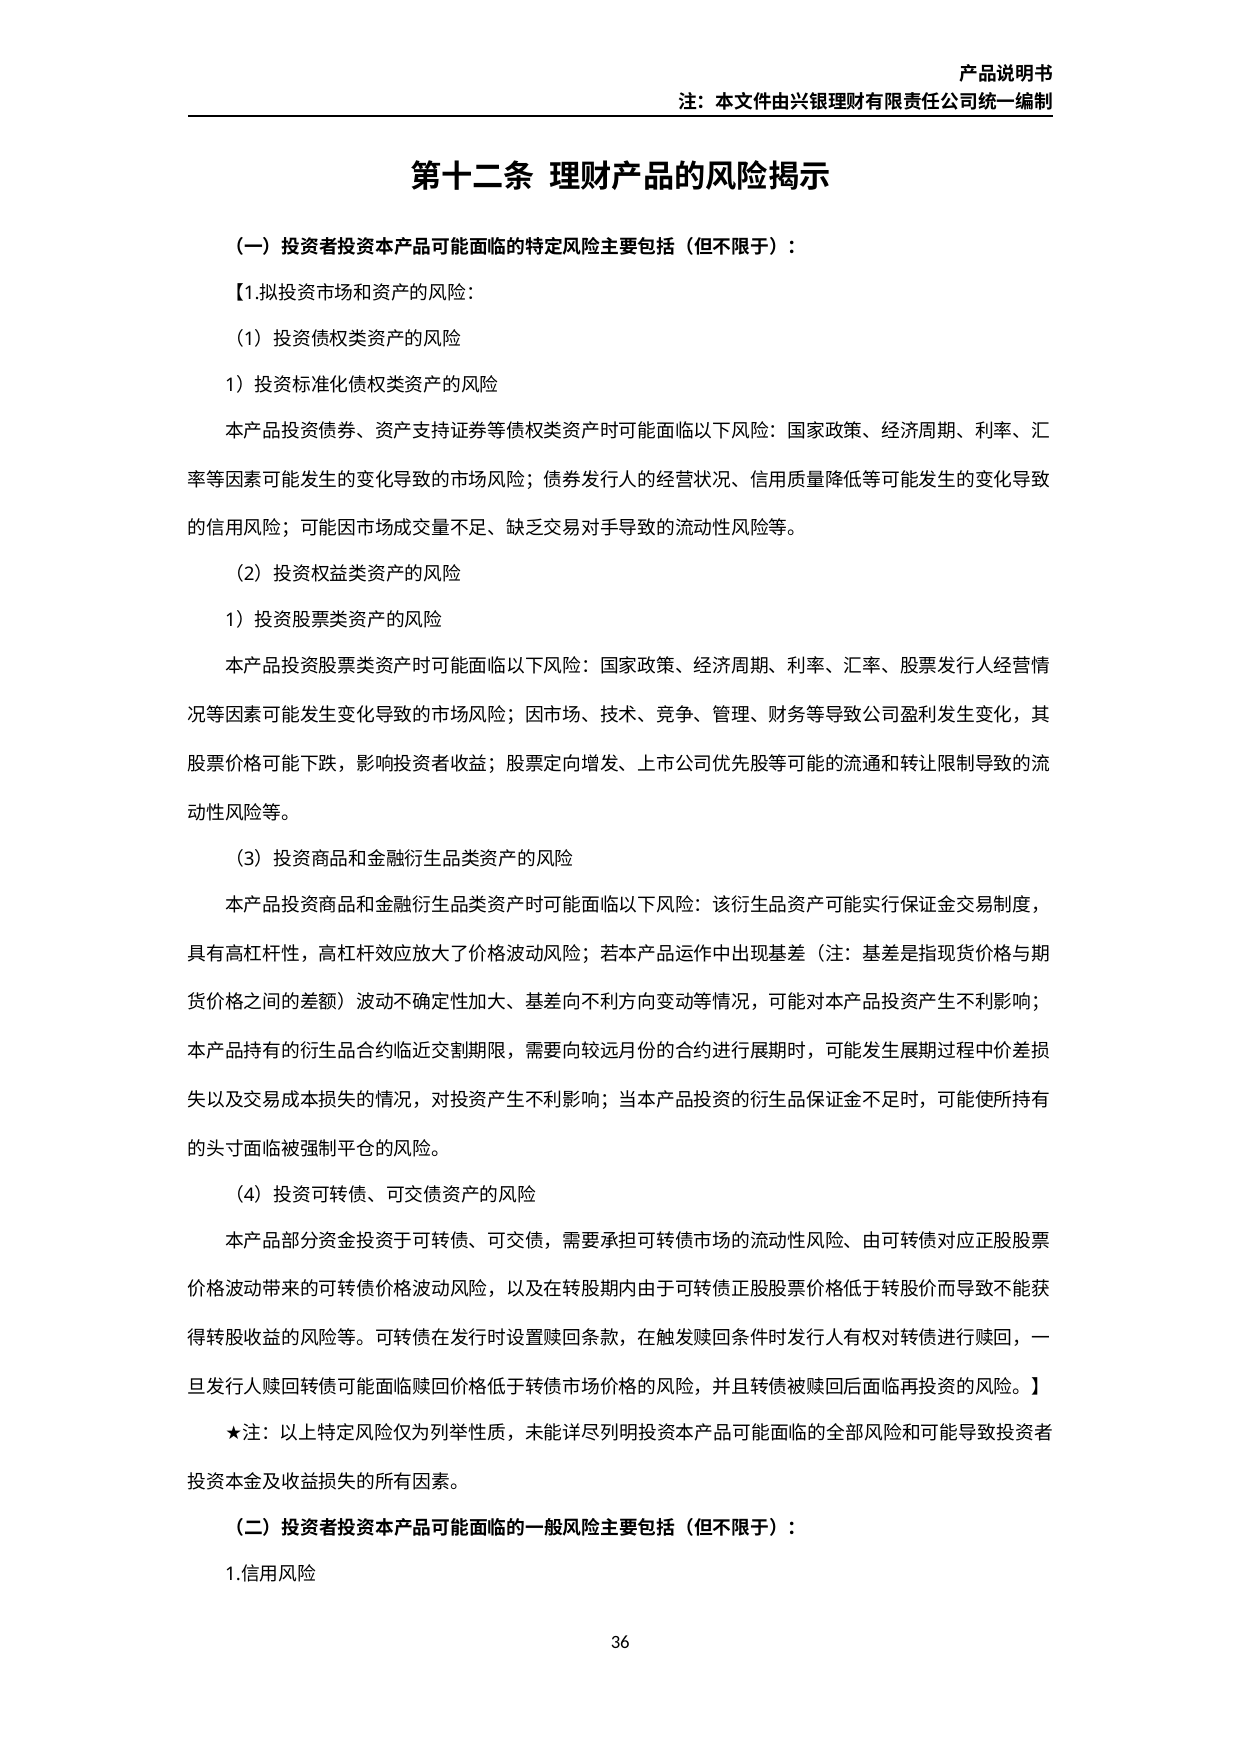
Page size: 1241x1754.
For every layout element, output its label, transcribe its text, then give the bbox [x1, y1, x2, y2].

text 1.信用风险 [187, 1556, 1053, 1588]
text （二）投资者投资本产品可能面临的一般风险主要包括（但不限于）： [187, 1510, 1053, 1542]
text 本产品投资商品和金融衍生品类资产时可能面临以下风险：该衍生品资产可能实行保证金交易制度，具有高杠杆性，高杠杆效应放大了价格波动风险；若本产品运作中出现基差（注：基差是指现货价格与期货价格之间的差额）波动不确定性加大、基差向不利方向变动等情况，可能对本产品投资产生不利影响；本产品持有的衍生品合约临近交割期限，需要向较远月份的合约进行展期时，可能发生展期过程中价差损失以及交易成本损失的情况，对投资产生不利影响；当本产品投资的衍生品保证金不足时，可能使所持有的头寸面临被强制平仓的风险。 [187, 887, 1053, 1163]
subtitle 第十二条 理财产品的风险揭示 [187, 141, 1053, 206]
text 【1.拟投资市场和资产的风险： [187, 275, 1053, 307]
text 本产品投资股票类资产时可能面临以下风险：国家政策、经济周期、利率、汇率、股票发行人经营情况等因素可能发生变化导致的市场风险；因市场、技术、竞争、管理、财务等导致公司盈利发生变化，其股票价格可能下跌，影响投资者收益；股票定向增发、上市公司优先股等可能的流通和转让限制导致的流动性风险等。 [187, 648, 1053, 827]
text 1）投资股票类资产的风险 [187, 602, 1053, 635]
text （2）投资权益类资产的风险 [187, 556, 1053, 589]
list ★注：以上特定风险仅为列举性质，未能详尽列明投资本产品可能面临的全部风险和可能导致投资者投资本金及收益损失的所有因素。 [187, 1415, 1053, 1496]
text 本产品投资债券、资产支持证券等债权类资产时可能面临以下风险：国家政策、经济周期、利率、汇率等因素可能发生的变化导致的市场风险；债券发行人的经营状况、信用质量降低等可能发生的变化导致的信用风险；可能因市场成交量不足、缺乏交易对手导致的流动性风险等。 [187, 413, 1053, 543]
text （4）投资可转债、可交债资产的风险 [187, 1177, 1053, 1209]
text 本产品部分资金投资于可转债、可交债，需要承担可转债市场的流动性风险、由可转债对应正股股票价格波动带来的可转债价格波动风险，以及在转股期内由于可转债正股股票价格低于转股价而导致不能获得转股收益的风险等。可转债在发行时设置赎回条款，在触发赎回条件时发行人有权对转债进行赎回，一旦发行人赎回转债可能面临赎回价格低于转债市场价格的风险，并且转债被赎回后面临再投资的风险。】 [187, 1223, 1053, 1401]
text （一）投资者投资本产品可能面临的特定风险主要包括（但不限于）： [187, 229, 1053, 261]
text 1）投资标准化债权类资产的风险 [187, 367, 1053, 399]
text （3）投资商品和金融衍生品类资产的风险 [187, 841, 1053, 873]
text （1）投资债权类资产的风险 [187, 321, 1053, 353]
